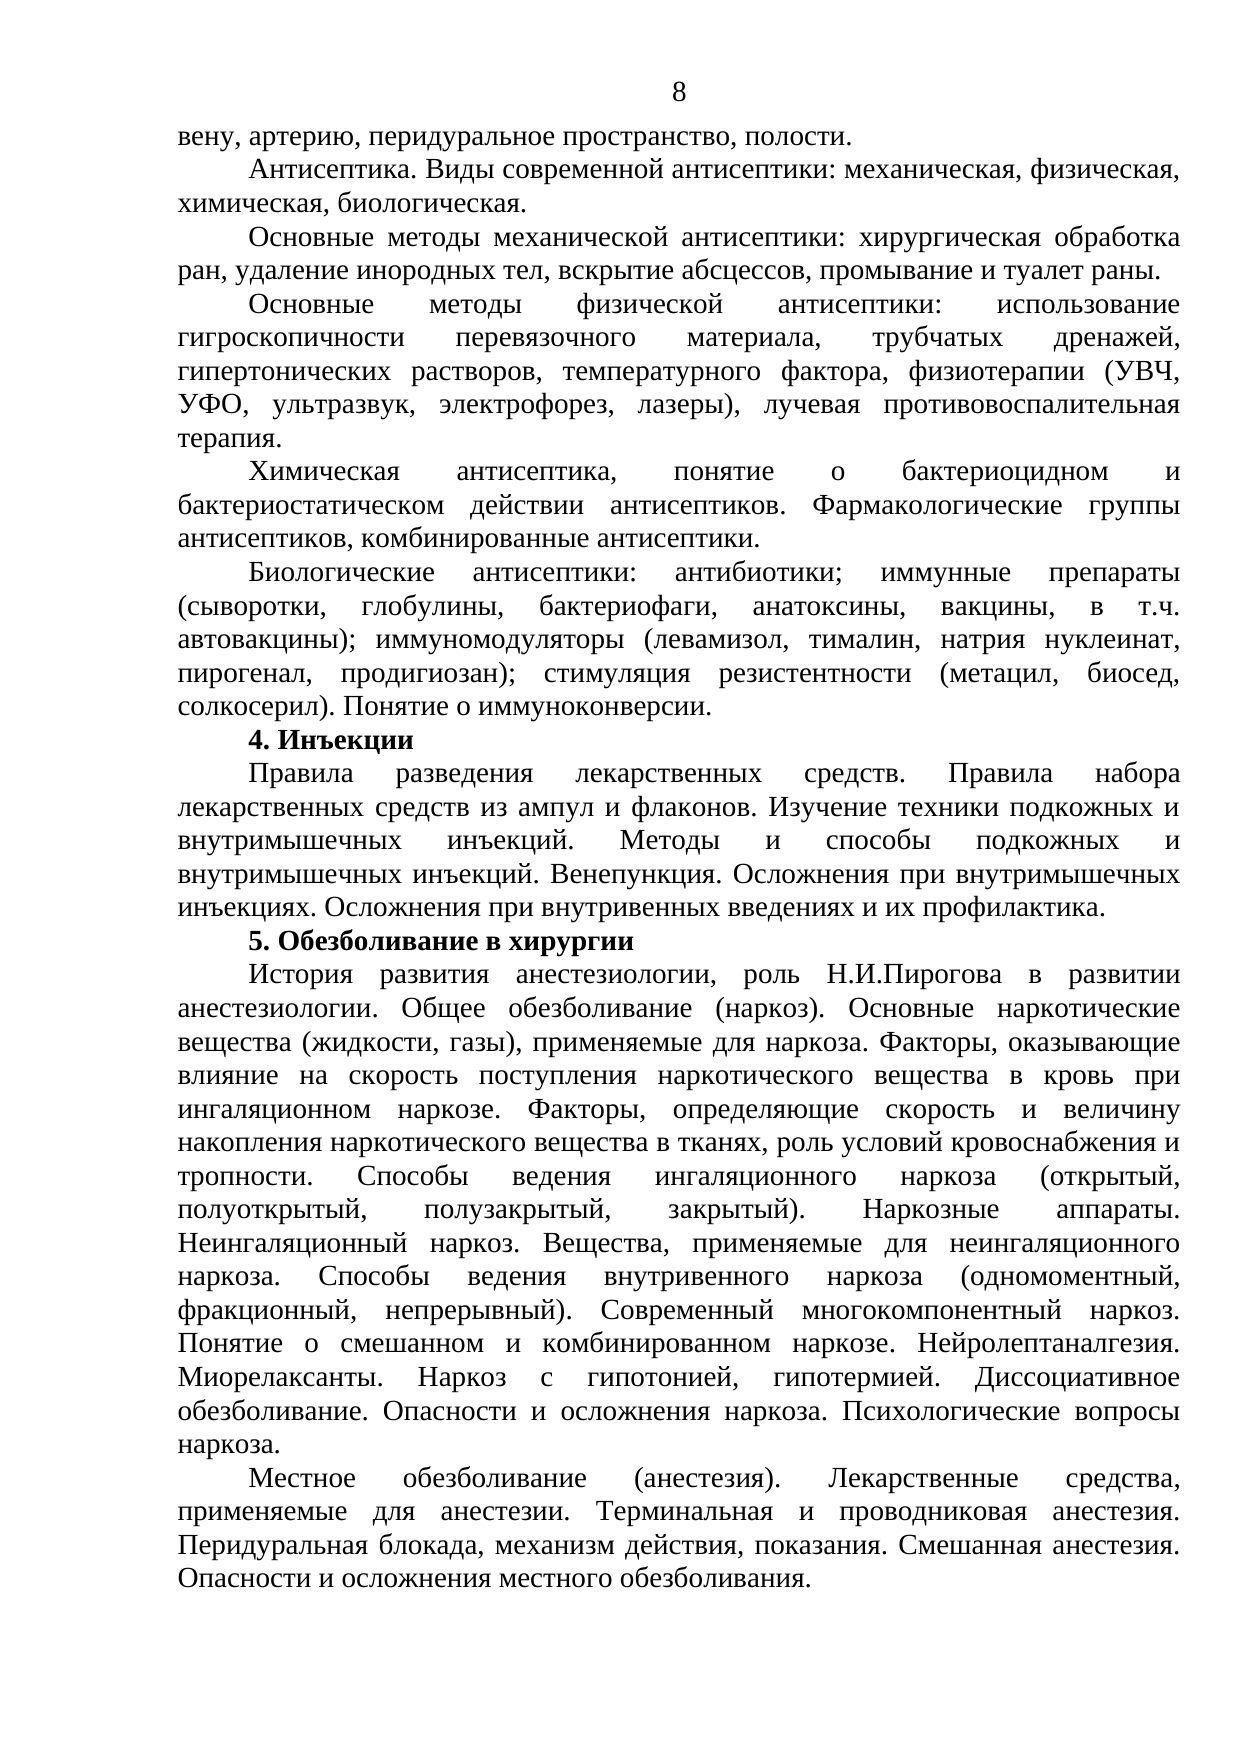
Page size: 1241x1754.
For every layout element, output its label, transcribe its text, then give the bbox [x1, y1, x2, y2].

text Биологические антисептики: антибиотики; иммунные препараты (сыворотки, глобулины, бактериофаги, анатоксины, вакцины, в т.ч. автовакцины); иммуномодуляторы (левамизол, тималин, натрия нуклеинат, пирогенал, продигиозан); стимуляция резистентности (метацил, биосед, солкосерил). Понятие о иммуноконверсии. [177, 554, 1181, 722]
text История развития анестезиологии, роль Н.И.Пирогова в развитии анестезиологии. Общее обезболивание (наркоз). Основные наркотические вещества (жидкости, газы), применяемые для наркоза. Факторы, оказывающие влияние на скорость поступления наркотического вещества в кровь при ингаляционном наркозе. Факторы, определяющие скорость и величину накопления наркотического вещества в тканях, роль условий кровоснабжения и тропности. Способы ведения ингаляционного наркоза (открытый, полуоткрытый, полузакрытый, закрытый). Наркозные аппараты. Неингаляционный наркоз. Вещества, применяемые для неингаляционного наркоза. Способы ведения внутривенного наркоза (одномоментный, фракционный, непрерывный). Современный многокомпонентный наркоз. Понятие о смешанном и комбинированном наркозе. Нейролептаналгезия. Миорелаксанты. Наркоз с гипотонией, гипотермией. Диссоциативное обезболивание. Опасности и осложнения наркоза. Психологические вопросы наркоза. [177, 957, 1181, 1460]
text Основные методы механической антисептики: хирургическая обработка ран, удаление инородных тел, вскрытие абсцессов, промывание и туалет раны. [177, 219, 1181, 286]
text Основные методы физической антисептики: использование гигроскопичности перевязочного материала, трубчатых дренажей, гипертонических растворов, температурного фактора, физиотерапии (УВЧ, УФО, ультразвук, электрофорез, лазеры), лучевая противовоспалительная терапия. [177, 286, 1181, 453]
text 5. Обезболивание в хирургии [177, 923, 1181, 957]
text Правила разведения лекарственных средств. Правила набора лекарственных средств из ампул и флаконов. Изучение техники подкожных и внутримышечных инъекций. Методы и способы подкожных и внутримышечных инъекций. Венепункция. Осложнения при внутримышечных инъекциях. Осложнения при внутривенных введениях и их профилактика. [177, 755, 1181, 923]
text Местное обезболивание (анестезия). Лекарственные средства, применяемые для анестезии. Терминальная и проводниковая анестезия. Перидуральная блокада, механизм действия, показания. Смешанная анестезия. Опасности и осложнения местного обезболивания. [177, 1460, 1181, 1594]
text Химическая антисептика, понятие о бактериоцидном и бактериостатическом действии антисептиков. Фармакологические группы антисептиков, комбинированные антисептики. [177, 453, 1181, 554]
text Антисептика. Виды современной антисептики: механическая, физическая, химическая, биологическая. [177, 152, 1181, 219]
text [177, 118, 1181, 152]
text 4. Инъекции [177, 722, 1181, 755]
